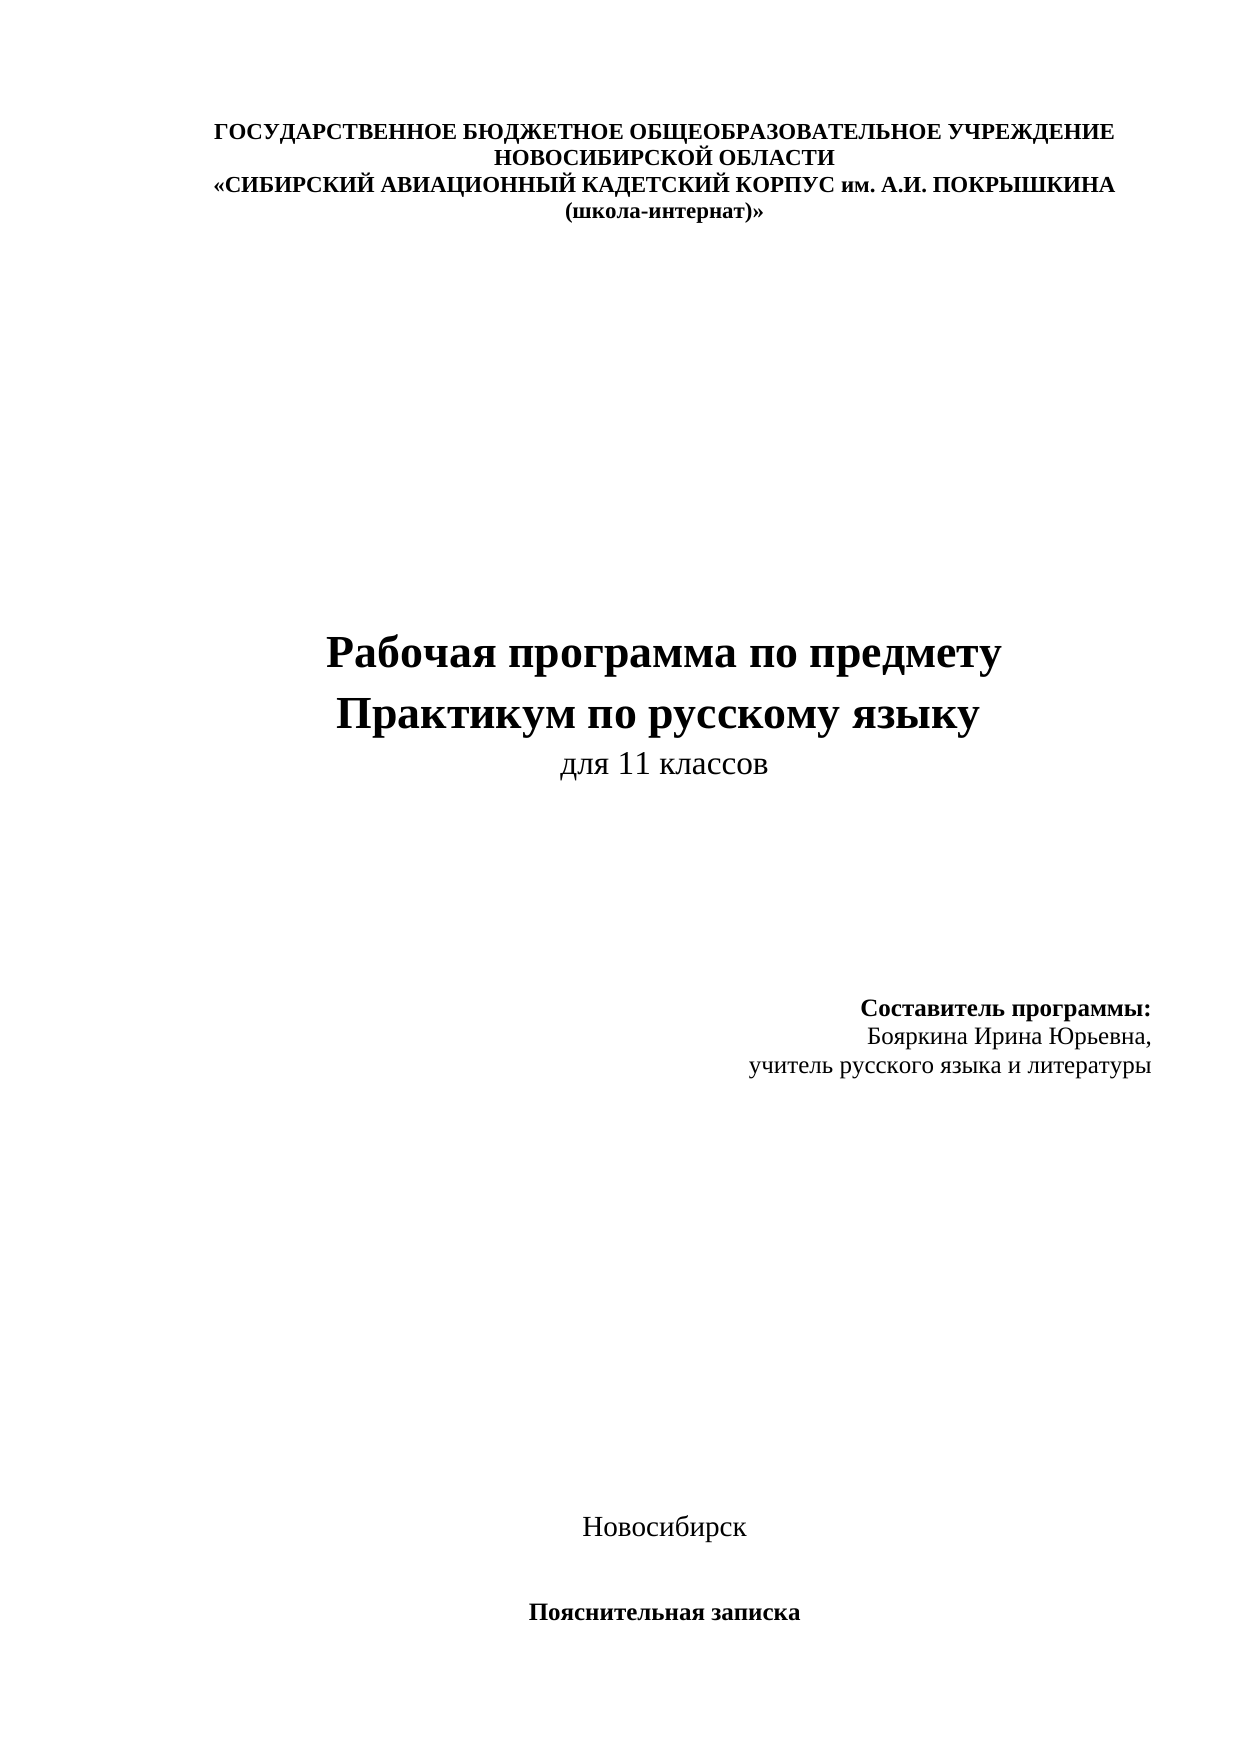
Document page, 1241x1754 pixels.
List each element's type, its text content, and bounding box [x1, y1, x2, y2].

text Практикум по русскому языку для 11 классов [177, 685, 1152, 886]
text Новосибирск [177, 1509, 1152, 1542]
text учитель русского языка и литературы [177, 1050, 1152, 1079]
text ГОСУДАРСТВЕННОЕ БЮДЖЕТНОЕ ОБЩЕОБРАЗОВАТЕЛЬНОЕ УЧРЕЖДЕНИЕ [177, 118, 1152, 144]
text Пояснительная записка [177, 1597, 1152, 1626]
text (школа-интернат)» [177, 197, 1152, 223]
text Рабочая программа по предмету [177, 625, 1152, 677]
text «СИБИРСКИЙ АВИАЦИОННЫЙ КАДЕТСКИЙ КОРПУС им. А.И. ПОКРЫШКИНА [177, 171, 1152, 197]
text Бояркина Ирина Юрьевна, [177, 1021, 1152, 1050]
text Составитель программы: [177, 993, 1152, 1021]
text НОВОСИБИРСКОЙ ОБЛАСТИ [177, 144, 1152, 171]
